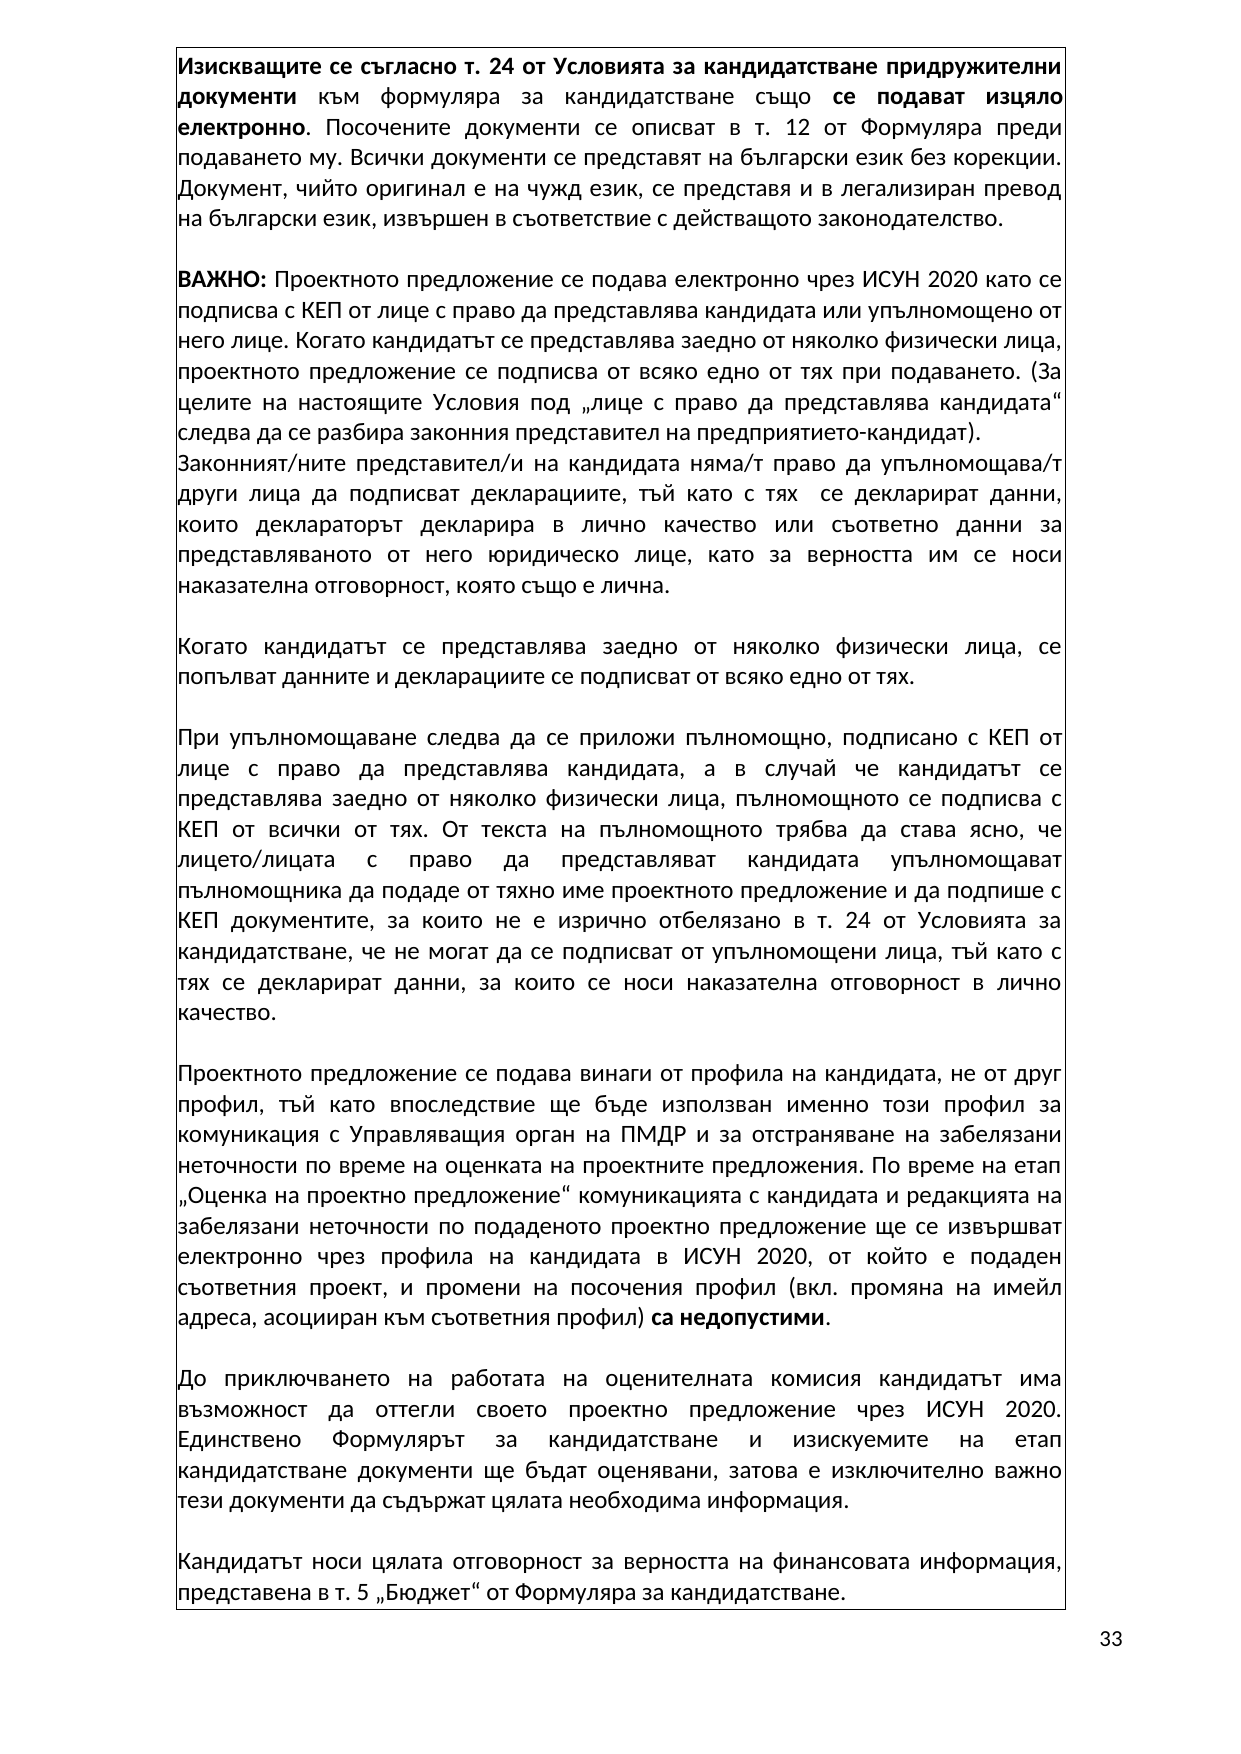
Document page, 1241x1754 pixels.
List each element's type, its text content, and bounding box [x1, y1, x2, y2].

text Проектното предложение се подава винаги от профила на кандидата, не от друг профил, тъй като впоследствие ще бъде използван именно този профил за комуникация с Управляващия орган на ПМДР и за отстраняване на забелязани неточности по време на оценката на проектните предложения. По време на етап „Оценка на проектно предложение“ комуникацията с кандидата и редакцията на забелязани неточности по подаденото проектно предложение ще се извършват електронно чрез профила на кандидата в ИСУН 2020, от който е подаден съответния проект, и промени на посочения профил (вкл. промяна на имейл адреса, асоцииран към съответния профил) са недопустими. [177, 1054, 1065, 1332]
text Когато кандидатът се представлява заедно от няколко физически лица, се попълват данните и декларациите се подписват от всяко едно от тях. [177, 627, 1065, 691]
text ВАЖНО: Проектното предложение се подава електронно чрез ИСУН 2020 като се подписва с КЕП от лице с право да представлява кандидата или упълномощено от него лице. Когато кандидатът се представлява заедно от няколко физически лица, проектното предложение се подписва от всяко едно от тях при подаването. (За целите на настоящите Условия под „лице с право да представлява кандидата“ следва да се разбира законния представител на предприятието-кандидат). [177, 261, 1065, 444]
text Кандидатът носи цялата отговорност за верността на финансовата информация, представена в т. 5 „Бюджет“ от Формуляра за кандидатстване. [177, 1542, 1065, 1609]
text До приключването на работата на оценителната комисия кандидатът има възможност да оттегли своето проектно предложение чрез ИСУН 2020. Единствено Формулярът за кандидатстване и изискуемите на етап кандидатстване документи ще бъдат оценявани, затова е изключително важно тези документи да съдържат цялата необходима информация. [177, 1359, 1065, 1515]
text При упълномощаване следва да се приложи пълномощно, подписано с КЕП от лице с право да представлява кандидата, а в случай че кандидатът се представлява заедно от няколко физически лица, пълномощното се подписва с КЕП от всички от тях. От текста на пълномощното трябва да става ясно, че лицето/лицата с право да представляват кандидата упълномощават пълномощника да подаде от тяхно име проектното предложение и да подпише с КЕП документите, за които не е изрично отбелязано в т. 24 от Условията за кандидатстване, че не могат да се подписват от упълномощени лица, тъй като с тях се декларират данни, за които се носи наказателна отговорност в лично качество. [177, 718, 1065, 1027]
text Изискващите се съгласно т. 24 от Условията за кандидатстване придружителни документи към формуляра за кандидатстване също се подават изцяло електронно. Посочените документи се описват в т. 12 от Формуляра преди подаването му. Всички документи се представят на български език без корекции. Документ, чийто оригинал е на чужд език, се представя и в легализиран превод на български език, извършен в съответствие с действащото законодателство. [177, 48, 1065, 233]
text Законният/ните представител/и на кандидата няма/т право да упълномощава/т други лица да подписват декларациите, тъй като с тях се декларират данни, които деклараторът декларира в лично качество или съответно данни за представляваното от него юридическо лице, като за верността им се носи наказателна отговорност, която също е лична. [177, 444, 1065, 599]
